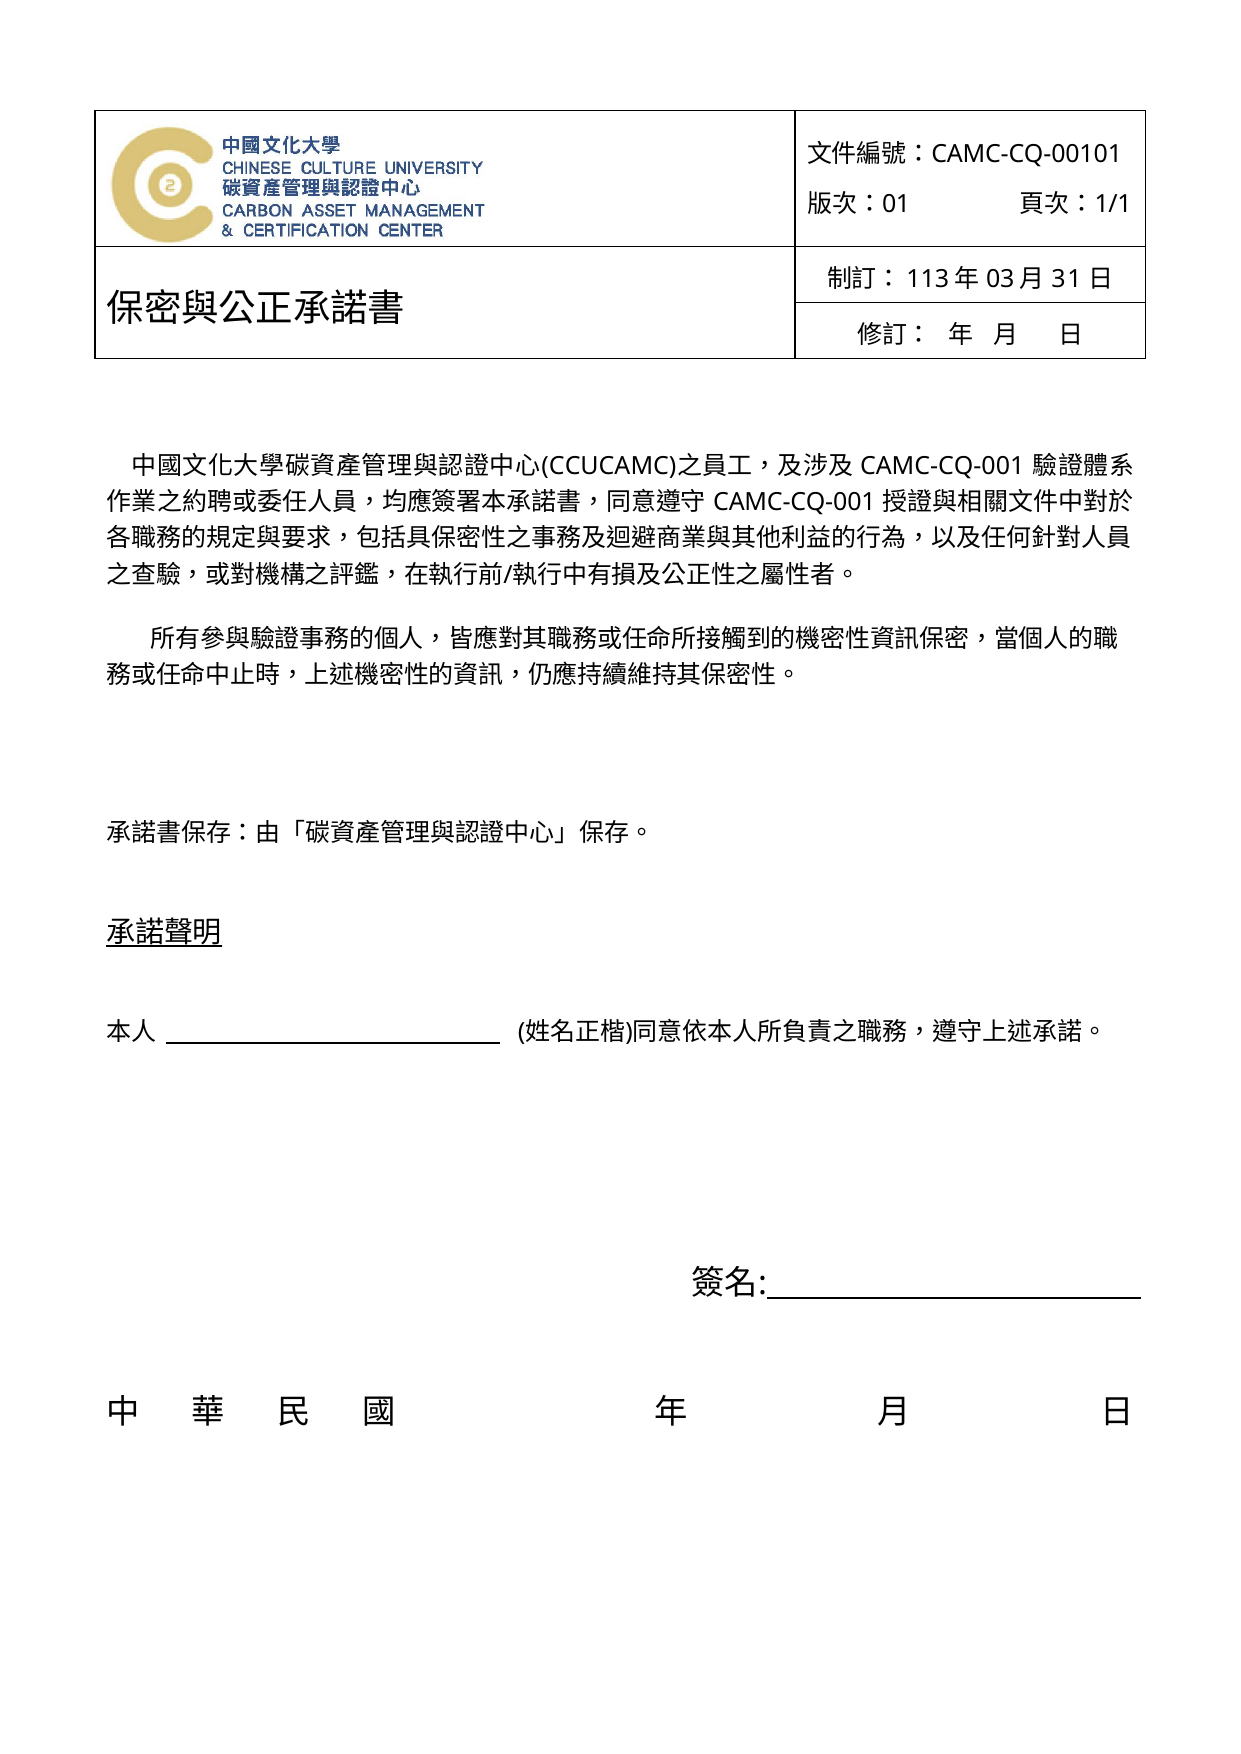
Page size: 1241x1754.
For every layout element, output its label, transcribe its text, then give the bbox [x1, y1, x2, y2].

title 簽名: [691, 1256, 1157, 1304]
text 本人 (姓名正楷)同意依本人所負責之職務，遵守上述承諾。 [106, 1011, 1157, 1047]
text 承諾書保存：由「碳資產管理與認證中心」保存。 [106, 812, 1157, 849]
table_header [96, 111, 794, 246]
table_cell 保密與公正承諾書 [96, 247, 794, 358]
text 所有參與驗證事務的個人，皆應對其職務或任命所接觸到的機密性資訊保密，當個人的職務或任命中止時，上述機密性的資訊，仍應持續維持其保密性。 [106, 618, 1126, 691]
table_cell 修訂： 年 月 日 [796, 303, 1145, 358]
table_cell 制訂： 113年03月31日 [796, 247, 1145, 302]
picture [106, 116, 496, 246]
text 中國文化大學碳資產管理與認證中心(CCUCAMC)之員工，及涉及 CAMC-CQ-001 驗證體系作業之約聘或委任人員，均應簽署本承諾書，同意遵守 CAMC-CQ-001 授證與相關文件中對於各職務的規定與要求，包括具保密性之事務及迴避商業與其他利益的行為，以及任何針對人員之查驗，或對機構之評鑑，在執行前/執行中有損及公正性之屬性者。 [106, 445, 1134, 590]
title 中 華 民 國 年 月 日 [106, 1385, 1157, 1433]
table_header 文件編號：CAMC-CQ-00101 版次：01 頁次：1/1 [796, 111, 1145, 246]
text 承諾聲明 [106, 908, 1157, 951]
